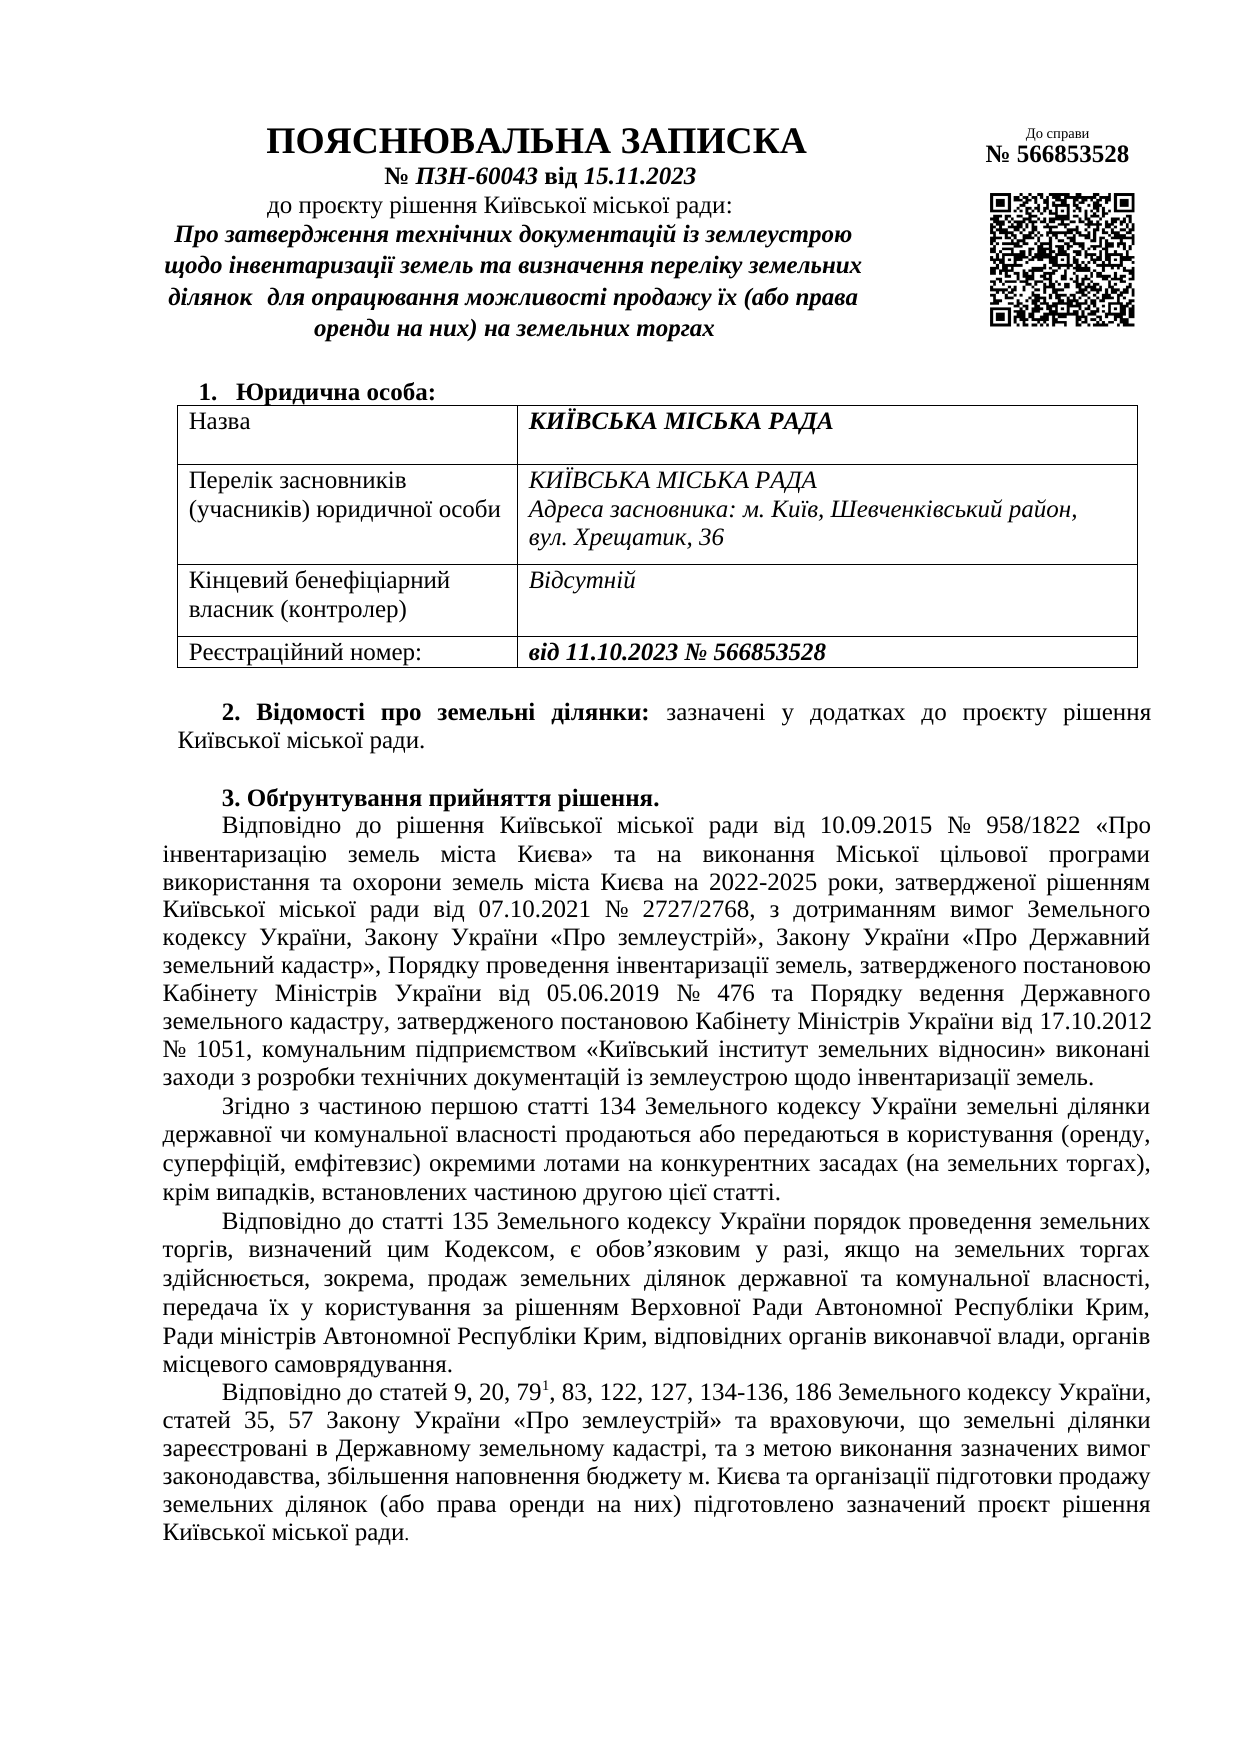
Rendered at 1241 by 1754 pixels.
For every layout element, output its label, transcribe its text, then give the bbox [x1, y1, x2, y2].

table_cell від 11.10.2023 № 566853528 [518, 637, 1137, 667]
text 3. Обґрунтування прийняття рішення. [162, 783, 1152, 812]
text 2. Відомості про земельні ділянки: зазначені у додатках до проєкту рішення Київської міської ради. [177, 697, 1152, 754]
table_cell Кінцевий бенефіціарний власник (контролер) [178, 565, 517, 636]
text до проєкту рішення Київської міської ради: [251, 190, 748, 219]
table_cell Відсутній [518, 565, 1137, 636]
table_cell КИЇВСЬКА МІСЬКА РАДА Адреса засновника: м. Київ, Шевченківський район, вул. Хрещатик, 36 [518, 465, 1137, 564]
text Згідно з частиною першою статті 134 Земельного кодексу України земельні ділянки державної чи комунальної власності продаються або передаються в користування (оренду, суперфіцій, емфітевзис) окремими лотами на конкурентних засадах (на земельних торгах), крім випадків, встановлених частиною другою цієї статті. [162, 1091, 1152, 1206]
text Відповідно до рішення Київської міської ради від 10.09.2015 № 958/1822 «Про інвентаризацію земель міста Києва» та на виконання Міської цільової програми використання та охорони земель міста Києва на 2022-2025 роки, затвердженої рішенням Київської міської ради від 07.10.2021 № 2727/2768, з дотриманням вимог Земельного кодексу України, Закону України «Про землеустрій», Закону України «Про Державний земельний кадастр», Порядку проведення інвентаризації земель, затвердженого постановою Кабінету Міністрів України від 05.06.2019 № 476 та Порядку ведення Державного земельного кадастру, затвердженого постановою Кабінету Міністрів України від 17.10.2012 № 1051, комунальним підприємством «Київський інститут земельних відносин» виконані заходи з розробки технічних документацій із землеустрою щодо інвентаризації земель. [162, 812, 1152, 1091]
table_header КИЇВСЬКА МІСЬКА РАДА [518, 406, 1137, 464]
list Юридична особа: [198, 377, 1152, 405]
picture [978, 190, 1146, 337]
table_cell Реєстраційний номер: [178, 637, 517, 667]
text Відповідно до статей 9, 20, 791, 83, 122, 127, 134-136, 186 Земельного кодексу України, статей 35, 57 Закону України «Про землеустрій» та враховуючи, що земельні ділянки зареєстровані в Державному земельному кадастрі, та з метою виконання зазначених вимог законодавства, збільшення наповнення бюджету м. Києва та організації підготовки продажу земельних ділянок (або права оренди на них) підготовлено зазначений проєкт рішення Київської міської ради. [162, 1378, 1152, 1546]
text Відповідно до статті 135 Земельного кодексу України порядок проведення земельних торгів, визначений цим Кодексом, є обов’язковим у разі, якщо на земельних торгах здійснюється, зокрема, продаж земельних ділянок державної та комунальної власності, передача їх у користування за рішенням Верховної Ради Автономної Республіки Крим, Ради міністрів Автономної Республіки Крим, відповідних органів виконавчої влади, органів місцевого самоврядування. [162, 1206, 1152, 1378]
text ПОЯСНЮВАЛЬНА ЗАПИСКА [162, 118, 911, 161]
text № ПЗН-60043 від 15.11.2023 [384, 161, 1152, 190]
table_header Назва [178, 406, 517, 464]
table_cell Перелік засновників (учасників) юридичної особи [178, 465, 517, 564]
text Про затвердження технічних документацій із землеустрою щодо інвентаризації земель та визначення переліку земельних ділянок для опрацювання можливості продажу їх (або права оренди на них) на земельних торгах [162, 219, 866, 342]
